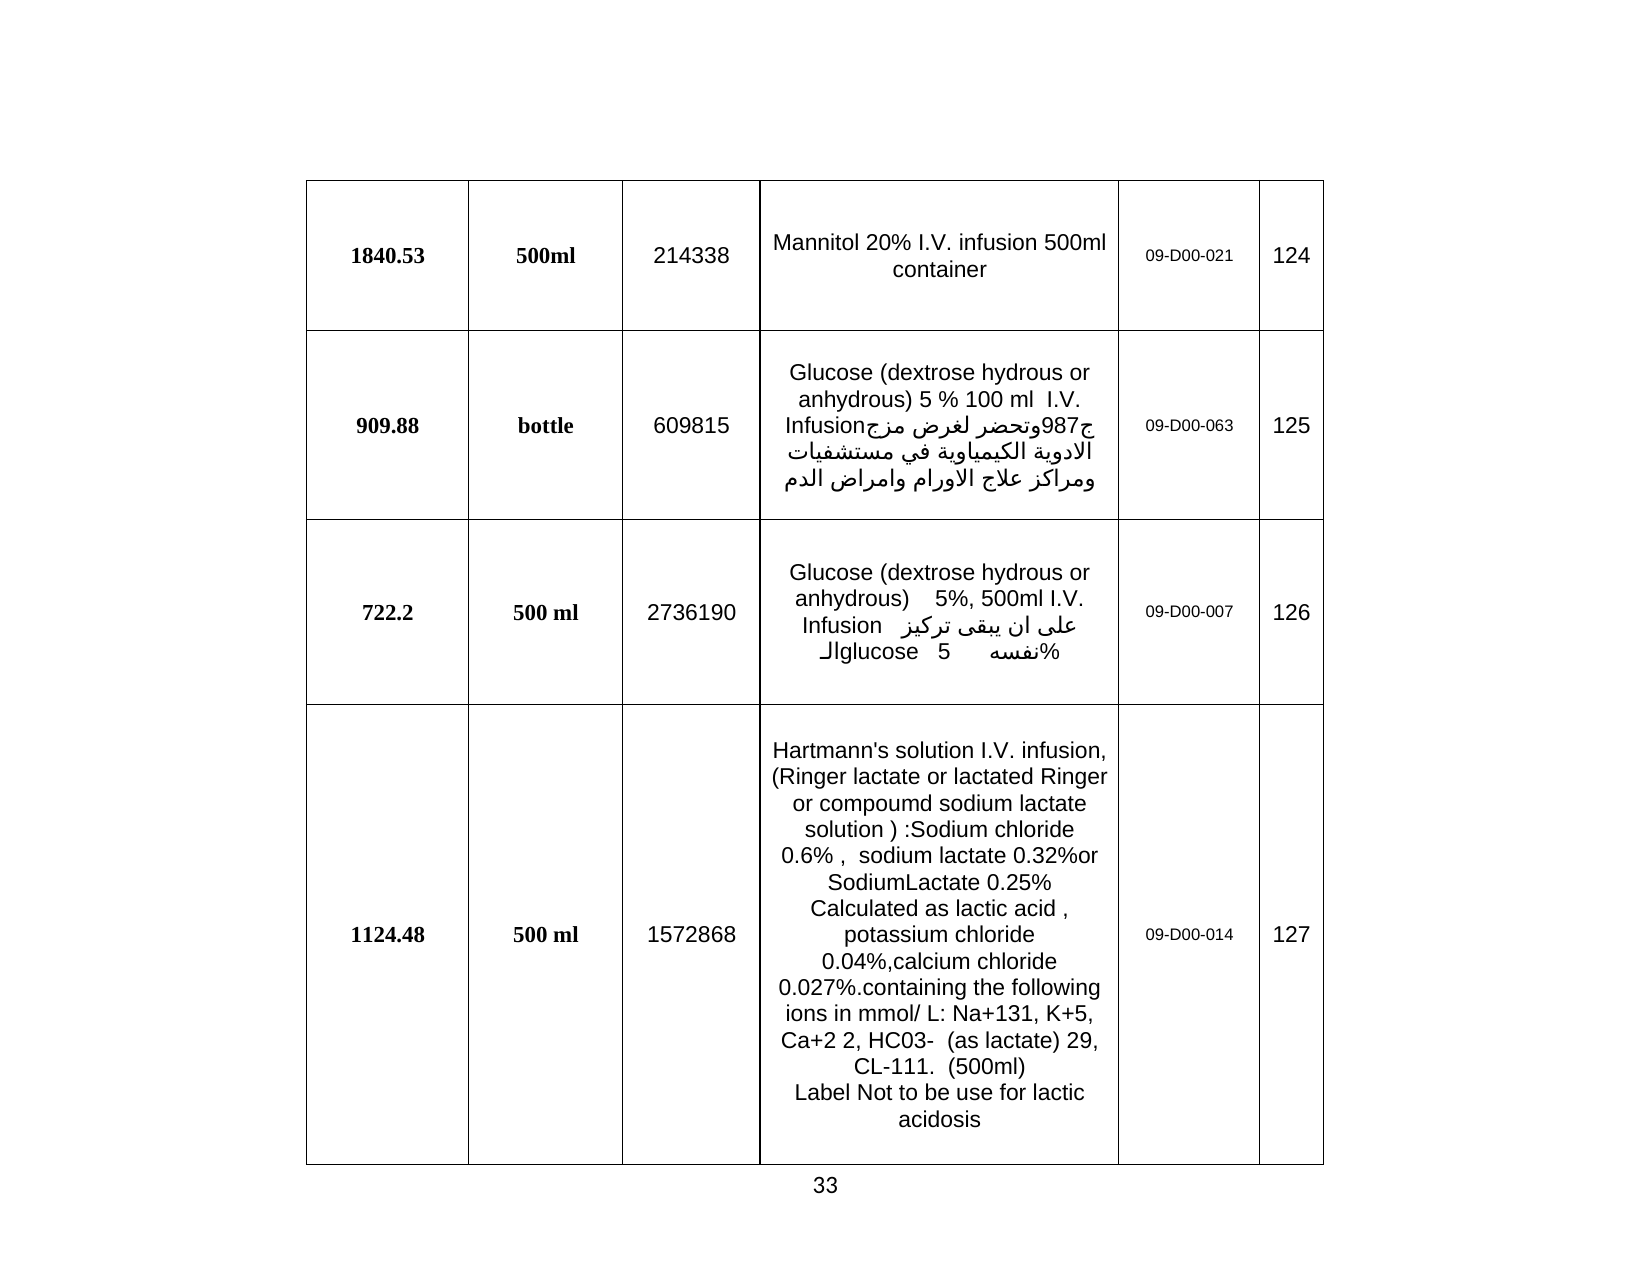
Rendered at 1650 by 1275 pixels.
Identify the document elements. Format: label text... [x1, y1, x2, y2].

table_cell 909.88 [307, 331, 468, 519]
table_cell 214338 [623, 181, 759, 330]
table_cell Glucose (dextrose hydrous or anhydrous) 5 % 100 ml I.V. Infusionج987وتحضر لغرض مزج الادوية الكيمياوية في مستشفيات ومراكز علاج الاورام وامراض الدم [761, 331, 1118, 519]
table_cell 09-D00-007 [1119, 520, 1259, 703]
table_cell bottle [469, 331, 622, 519]
table_cell 500 ml [469, 705, 622, 1164]
table_cell 722.2 [307, 520, 468, 703]
table_cell 609815 [623, 331, 759, 519]
table_cell Glucose (dextrose hydrous or anhydrous) 5%, 500ml I.V. Infusion على ان يبقى تركيز الـglucose نفسه 5% [761, 520, 1118, 703]
table_cell 124 [1260, 181, 1323, 330]
table_cell 2736190 [623, 520, 759, 703]
table_cell 500 ml [469, 520, 622, 703]
table_cell 1124.48 [307, 705, 468, 1164]
table_cell 1572868 [623, 705, 759, 1164]
table_cell 09-D00-014 [1119, 705, 1259, 1164]
table_cell 126 [1260, 520, 1323, 703]
table_cell 127 [1260, 705, 1323, 1164]
table_cell Hartmann's solution I.V. infusion, (Ringer lactate or lactated Ringer or compoumd sodium lactate solution ) :Sodium chloride 0.6% , sodium lactate 0.32%or SodiumLactate 0.25% Calculated as lactic acid , potassium chloride 0.04%,calcium chloride 0.027%.containing the following ions in mmol/ L: Na+131, K+5, Ca+2 2, HC03- (as lactate) 29, CL-111. (500ml) Label Not to be use for lactic acidosis [761, 705, 1118, 1164]
table_cell 1840.53 [307, 181, 468, 330]
table_cell Mannitol 20% I.V. infusion 500ml container [761, 181, 1118, 330]
table_cell 125 [1260, 331, 1323, 519]
table_cell 09-D00-021 [1119, 181, 1259, 330]
table_cell 500ml [469, 181, 622, 330]
table_cell 09-D00-063 [1119, 331, 1259, 519]
